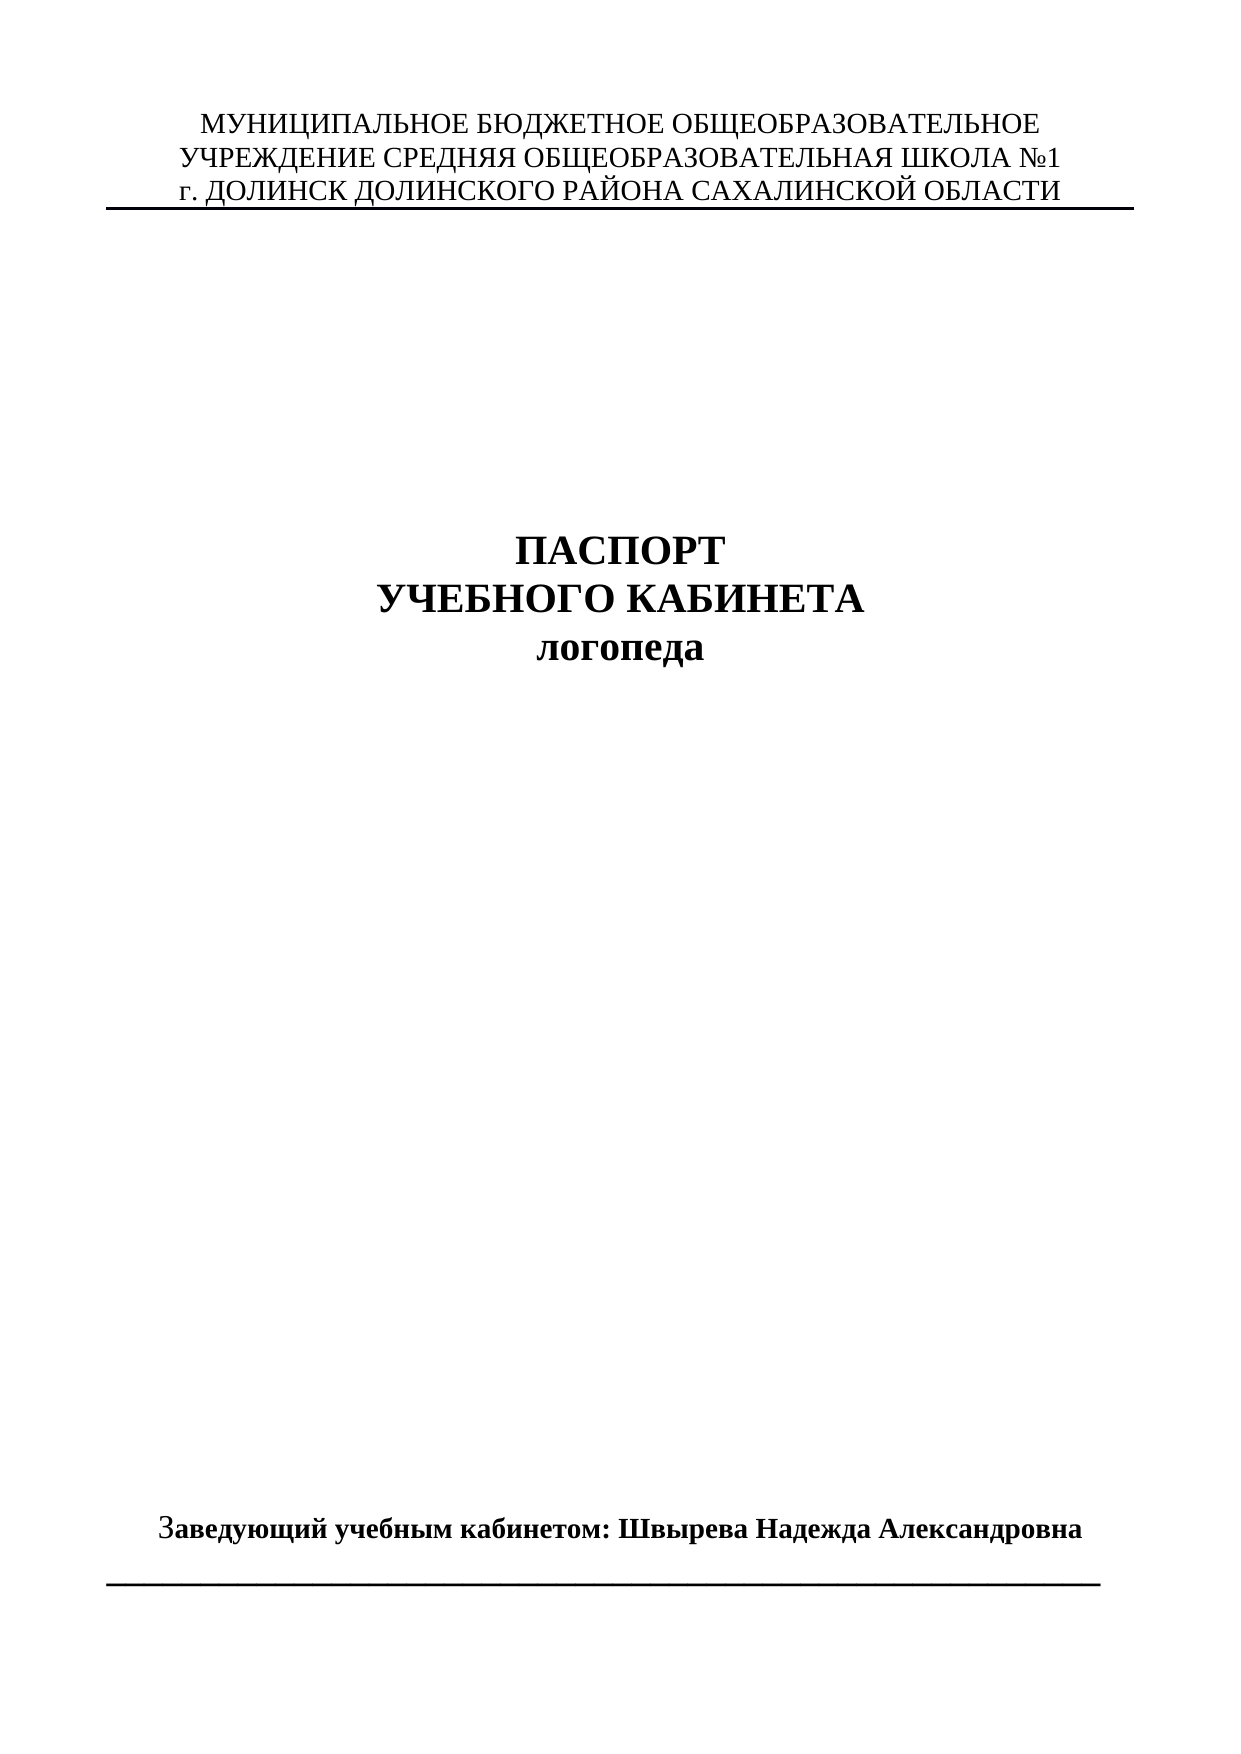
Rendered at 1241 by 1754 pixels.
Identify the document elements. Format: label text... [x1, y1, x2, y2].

text УЧЕБНОГО КАБИНЕТА [106, 573, 1134, 621]
text МУНИЦИПАЛЬНОЕ БЮДЖЕТНОЕ ОБЩЕОБРАЗОВАТЕЛЬНОЕ УЧРЕЖДЕНИЕ СРЕДНЯЯ ОБЩЕОБРАЗОВАТЕЛЬНАЯ ШКОЛА №1 [106, 106, 1134, 173]
text Заведующий учебным кабинетом: Швырева Надежда Александровна [106, 1508, 1134, 1546]
text ПАСПОРТ [106, 525, 1134, 573]
text логопеда [106, 621, 1134, 669]
text _____________________________________________________ [106, 1546, 1134, 1589]
text г. ДОЛИНСК ДОЛИНСКОГО РАЙОНА САХАЛИНСКОЙ ОБЛАСТИ [106, 173, 1134, 207]
